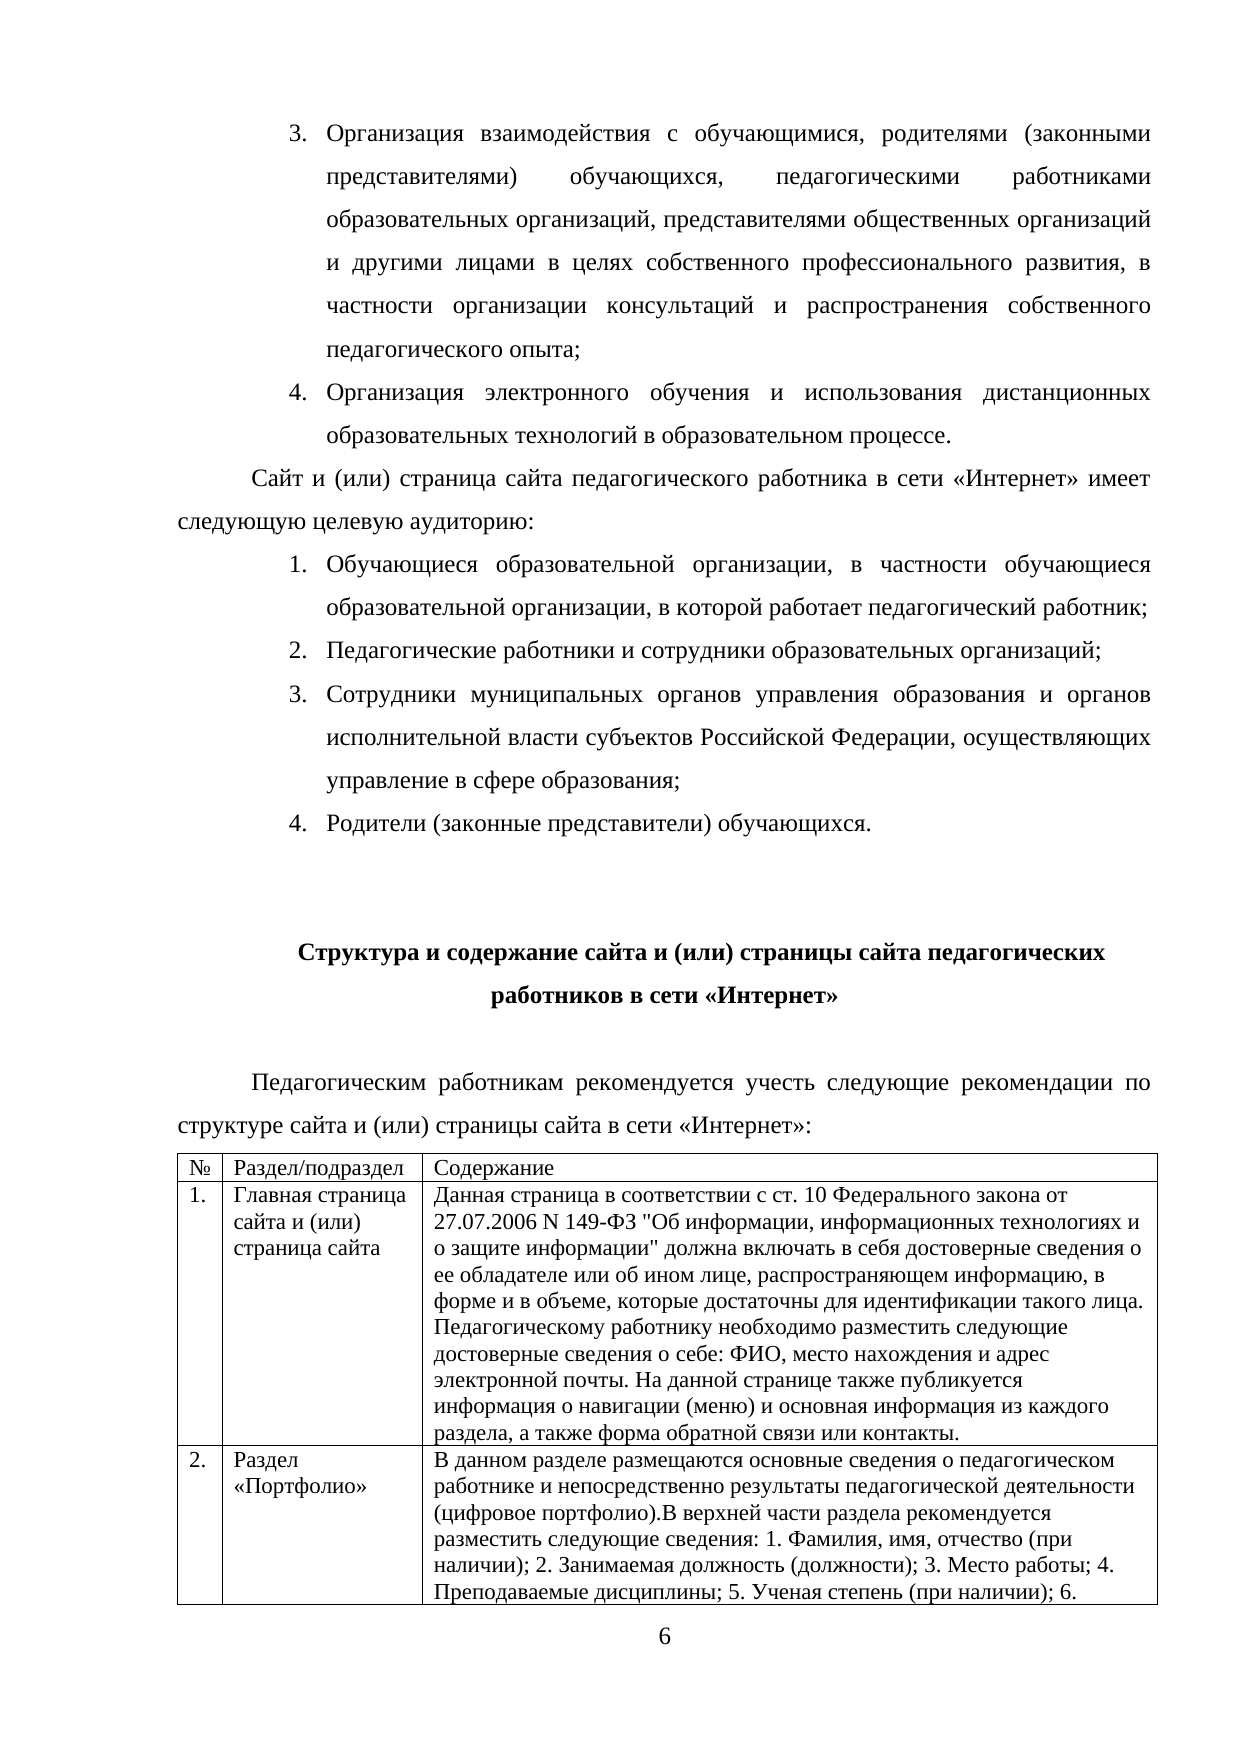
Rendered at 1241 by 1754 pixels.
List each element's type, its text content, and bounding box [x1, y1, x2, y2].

text Структура и содержание сайта и (или) страницы сайта педагогических работников в сети «Интернет» [177, 937, 1152, 1009]
table_cell Раздел «Портфолио» [223, 1446, 422, 1604]
table_cell Данная страница в соответствии с ст. 10 Федерального закона от 27.07.2006 N 149-ФЗ "Об информации, информационных технологиях и о защите информации" должна включать в себя достоверные сведения о ее обладателе или об ином лице, распространяющем информацию, в форме и в объеме, которые достаточны для идентификации такого лица. Педагогическому работнику необходимо разместить следующие достоверные сведения о себе: ФИО, место нахождения и адрес электронной почты. На данной странице также публикуется информация о навигации (меню) и основная информация из каждого раздела, а также форма обратной связи или контакты. [423, 1182, 1157, 1445]
table_header Содержание [423, 1154, 1157, 1181]
list Родители (законные представители) обучающихся. [288, 808, 1152, 837]
text Сайт и (или) страница сайта педагогического работника в сети «Интернет» имеет следующую целевую аудиторию: [177, 463, 1152, 535]
list Обучающиеся образовательной организации, в частности обучающиеся образовательной организации, в которой работает педагогический работник; [288, 549, 1152, 621]
list Организация взаимодействия с обучающимися, родителями (законными представителями) обучающихся, педагогическими работниками образовательных организаций, представителями общественных организаций и другими лицами в целях собственного профессионального развития, в частности организации консультаций и распространения собственного педагогического опыта; [288, 118, 1152, 362]
list Педагогические работники и сотрудники образовательных организаций; [288, 636, 1152, 664]
table_cell Главная страница сайта и (или) страница сайта [223, 1182, 422, 1445]
list Сотрудники муниципальных органов управления образования и органов исполнительной власти субъектов Российской Федерации, осуществляющих управление в сфере образования; [288, 679, 1152, 794]
table_header Раздел/подраздел [223, 1154, 422, 1181]
list Организация электронного обучения и использования дистанционных образовательных технологий в образовательном процессе. [288, 377, 1152, 449]
table_header № [178, 1154, 222, 1181]
table_cell 1. [178, 1182, 222, 1445]
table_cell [423, 1446, 1157, 1604]
text Педагогическим работникам рекомендуется учесть следующие рекомендации по структуре сайта и (или) страницы сайта в сети «Интернет»: [177, 1067, 1152, 1139]
table_cell 2. [178, 1446, 222, 1604]
